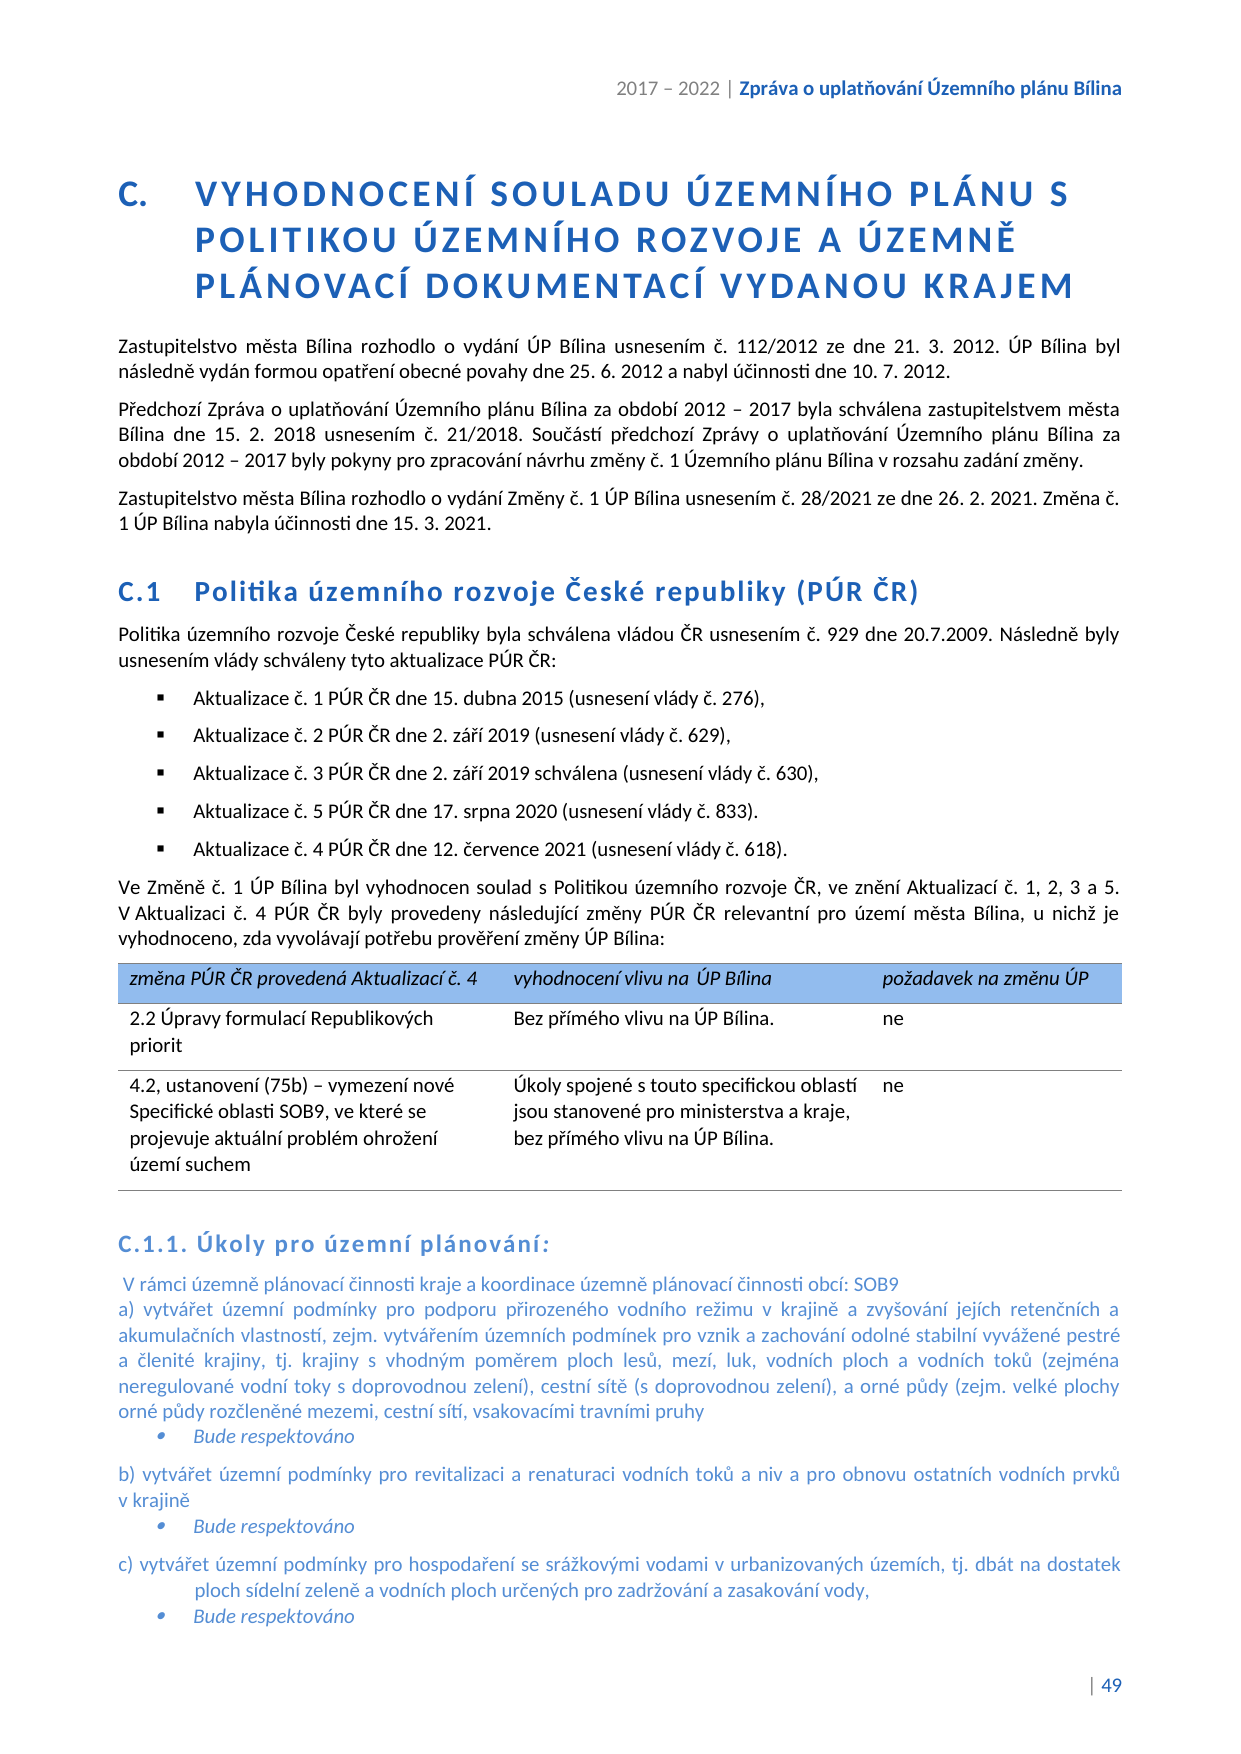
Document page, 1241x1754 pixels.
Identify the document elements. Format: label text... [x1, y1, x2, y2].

list Aktualizace č. 5 PÚR ČR dne 17. srpna 2020 (usnesení vlády č. 833). [156, 798, 1122, 824]
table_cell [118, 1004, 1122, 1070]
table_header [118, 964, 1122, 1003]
subtitle C.1 Politika územního rozvoje České republiky (PÚR ČR) [118, 573, 1122, 609]
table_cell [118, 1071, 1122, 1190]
list Aktualizace č. 2 PÚR ČR dne 2. září 2019 (usnesení vlády č. 629), [156, 723, 1122, 748]
subtitle a) vytvářet územní podmínky pro podporu přirozeného vodního režimu v krajině a zvyšování jejích retenčních a akumulačních vlastností, zejm. vytvářením územních podmínek pro vznik a zachování odolné stabilní vyvážené pestré a členité krajiny, tj. krajiny s vhodným poměrem ploch lesů, mezí, luk, vodních ploch a vodních toků (zejména neregulované vodní toky s doprovodnou zelení), cestní sítě (s doprovodnou zelení), a orné půdy (zejm. velké plochy orné půdy rozčleněné mezemi, cestní sítí, vsakovacími travními pruhy [118, 1297, 1122, 1424]
text Politika územního rozvoje České republiky byla schválena vládou ČR usnesením č. 929 dne 20.7.2009. Následně byly usnesením vlády schváleny tyto aktualizace PÚR ČR: [118, 621, 1122, 672]
list Aktualizace č. 1 PÚR ČR dne 15. dubna 2015 (usnesení vlády č. 276), [156, 685, 1122, 710]
list Aktualizace č. 4 PÚR ČR dne 12. července 2021 (usnesení vlády č. 618). [156, 836, 1122, 862]
list Bude respektováno [156, 1602, 1122, 1629]
subtitle Bude respektováno [156, 1424, 1122, 1449]
subtitle V rámci územně plánovací činnosti kraje a koordinace územně plánovací činnosti obcí: SOB9 [118, 1271, 1122, 1297]
text C.1.1. Úkoly pro územní plánování: [118, 1228, 1122, 1259]
text Předchozí Zpráva o uplatňování Územního plánu Bílina za období 2012 – 2017 byla schválena zastupitelstvem města Bílina dne 15. 2. 2018 usnesením č. 21/2018. Součástí předchozí Zprávy o uplatňování Územního plánu Bílina za období 2012 – 2017 byly pokyny pro zpracování návrhu změny č. 1 Územního plánu Bílina v rozsahu zadání změny. [118, 396, 1122, 472]
list Aktualizace č. 3 PÚR ČR dne 2. září 2019 schválena (usnesení vlády č. 630), [156, 761, 1122, 786]
subtitle c) vytvářet územní podmínky pro hospodaření se srážkovými vodami v urbanizovaných územích, tj. dbát na dostatek ploch sídelní zeleně a vodních ploch určených pro zadržování a zasakování vody, [118, 1552, 1122, 1602]
subtitle b) vytvářet územní podmínky pro revitalizaci a renaturaci vodních toků a niv a pro obnovu ostatních vodních prvků v krajině [118, 1462, 1122, 1512]
text Zastupitelstvo města Bílina rozhodlo o vydání ÚP Bílina usnesením č. 112/2012 ze dne 21. 3. 2012. ÚP Bílina byl následně vydán formou opatření obecné povahy dne 25. 6. 2012 a nabyl účinnosti dne 10. 7. 2012. [118, 333, 1122, 384]
text Zastupitelstvo města Bílina rozhodlo o vydání Změny č. 1 ÚP Bílina usnesením č. 28/2021 ze dne 26. 2. 2021. Změna č. 1 ÚP Bílina nabyla účinnosti dne 15. 3. 2021. [118, 485, 1122, 536]
text Ve Změně č. 1 ÚP Bílina byl vyhodnocen soulad s Politikou územního rozvoje ČR, ve znění Aktualizací č. 1, 2, 3 a 5. V Aktualizaci č. 4 PÚR ČR byly provedeny následující změny PÚR ČR relevantní pro území města Bílina, u nichž je vyhodnoceno, zda vyvolávají potřebu prověření změny ÚP Bílina: [118, 874, 1122, 951]
subtitle VYHODNOCENÍ SOULADU ÚZEMNÍHO PLÁNU S POLITIKOU ÚZEMNÍHO ROZVOJE A ÚZEMNĚ PLÁNOVACÍ DOKUMENTACÍ VYDANOU KRAJEM [118, 170, 1122, 308]
list Bude respektováno [156, 1512, 1122, 1539]
